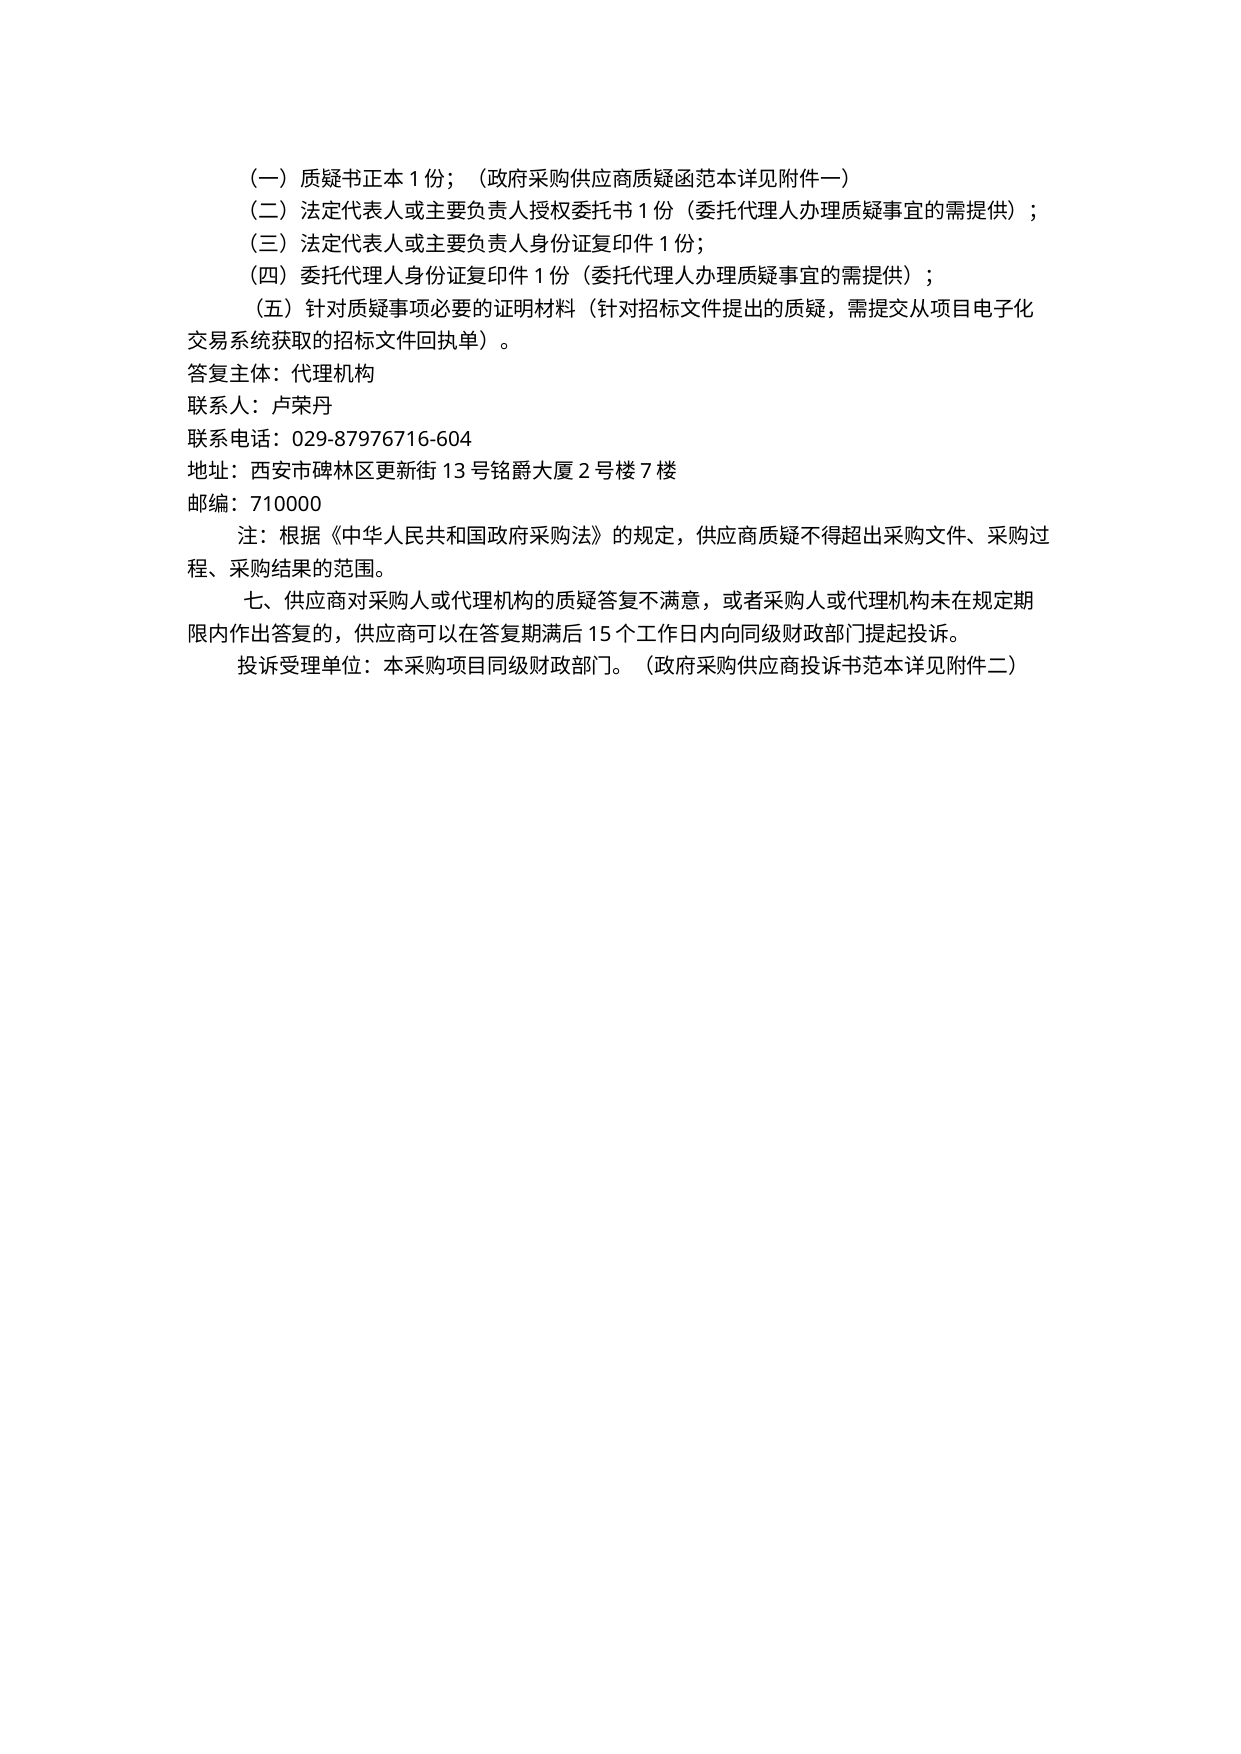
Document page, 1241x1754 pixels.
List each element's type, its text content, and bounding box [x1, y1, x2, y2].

text 联系人：卢荣丹 [187, 389, 1053, 422]
text 答复主体：代理机构 [187, 357, 1053, 389]
text （三）法定代表人或主要负责人身份证复印件1份； [187, 227, 1053, 259]
text （四）委托代理人身份证复印件1份（委托代理人办理质疑事宜的需提供）； [187, 259, 1053, 292]
text 地址：西安市碑林区更新街13号铭爵大厦2号楼7楼 [187, 454, 1053, 487]
text 投诉受理单位：本采购项目同级财政部门。（政府采购供应商投诉书范本详见附件二） [187, 649, 1053, 682]
text 注：根据《中华人民共和国政府采购法》的规定，供应商质疑不得超出采购文件、采购过程、采购结果的范围。 [187, 519, 1053, 584]
text （二）法定代表人或主要负责人授权委托书1份（委托代理人办理质疑事宜的需提供）； [187, 194, 1053, 227]
text （五）针对质疑事项必要的证明材料（针对招标文件提出的质疑，需提交从项目电子化交易系统获取的招标文件回执单）。 [187, 292, 1053, 357]
text （一）质疑书正本1份；（政府采购供应商质疑函范本详见附件一） [187, 162, 1053, 194]
text 七、供应商对采购人或代理机构的质疑答复不满意，或者采购人或代理机构未在规定期限内作出答复的，供应商可以在答复期满后15个工作日内向同级财政部门提起投诉。 [187, 584, 1053, 649]
text 邮编：710000 [187, 487, 1053, 519]
text 联系电话：029-87976716-604 [187, 422, 1053, 454]
